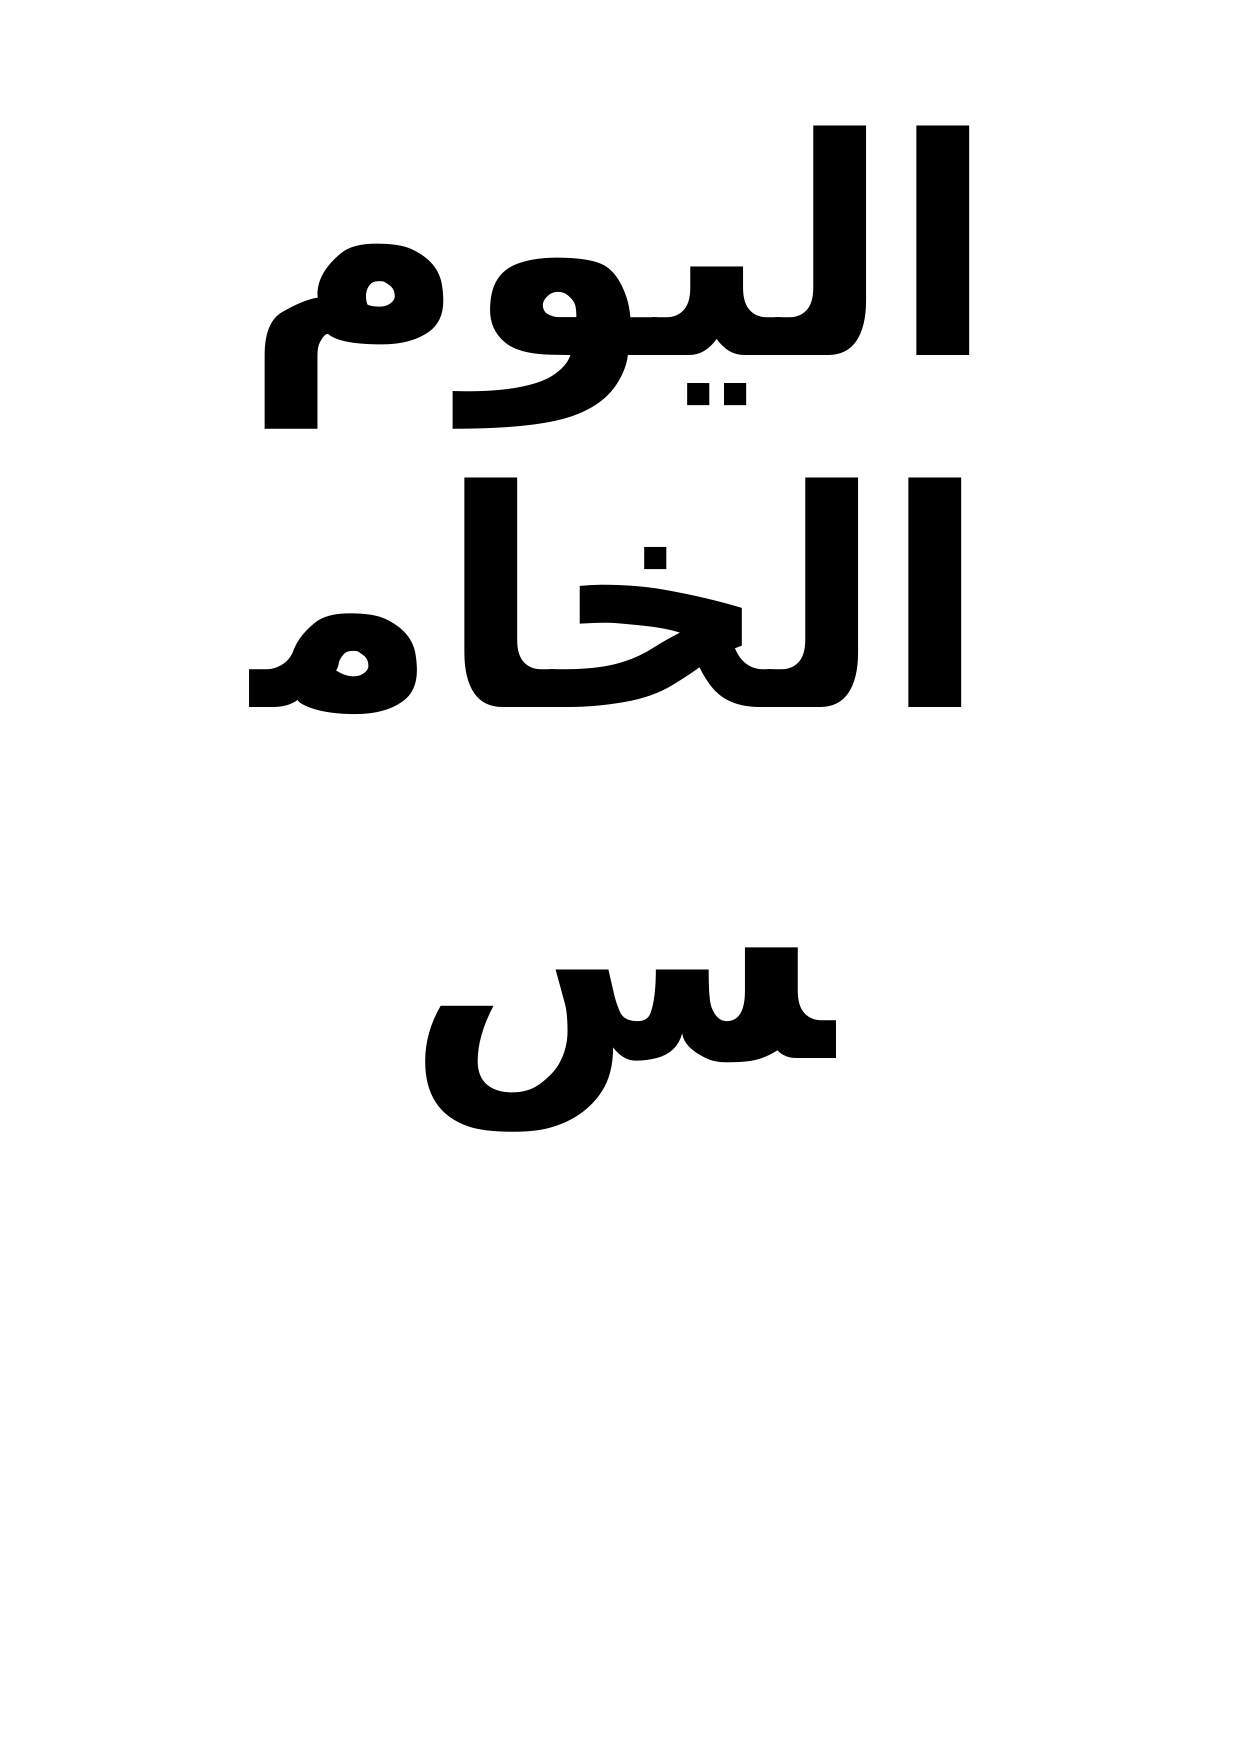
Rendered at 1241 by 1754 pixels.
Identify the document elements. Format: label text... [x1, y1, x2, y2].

text اليوم الخامس [75, 75, 1165, 1130]
